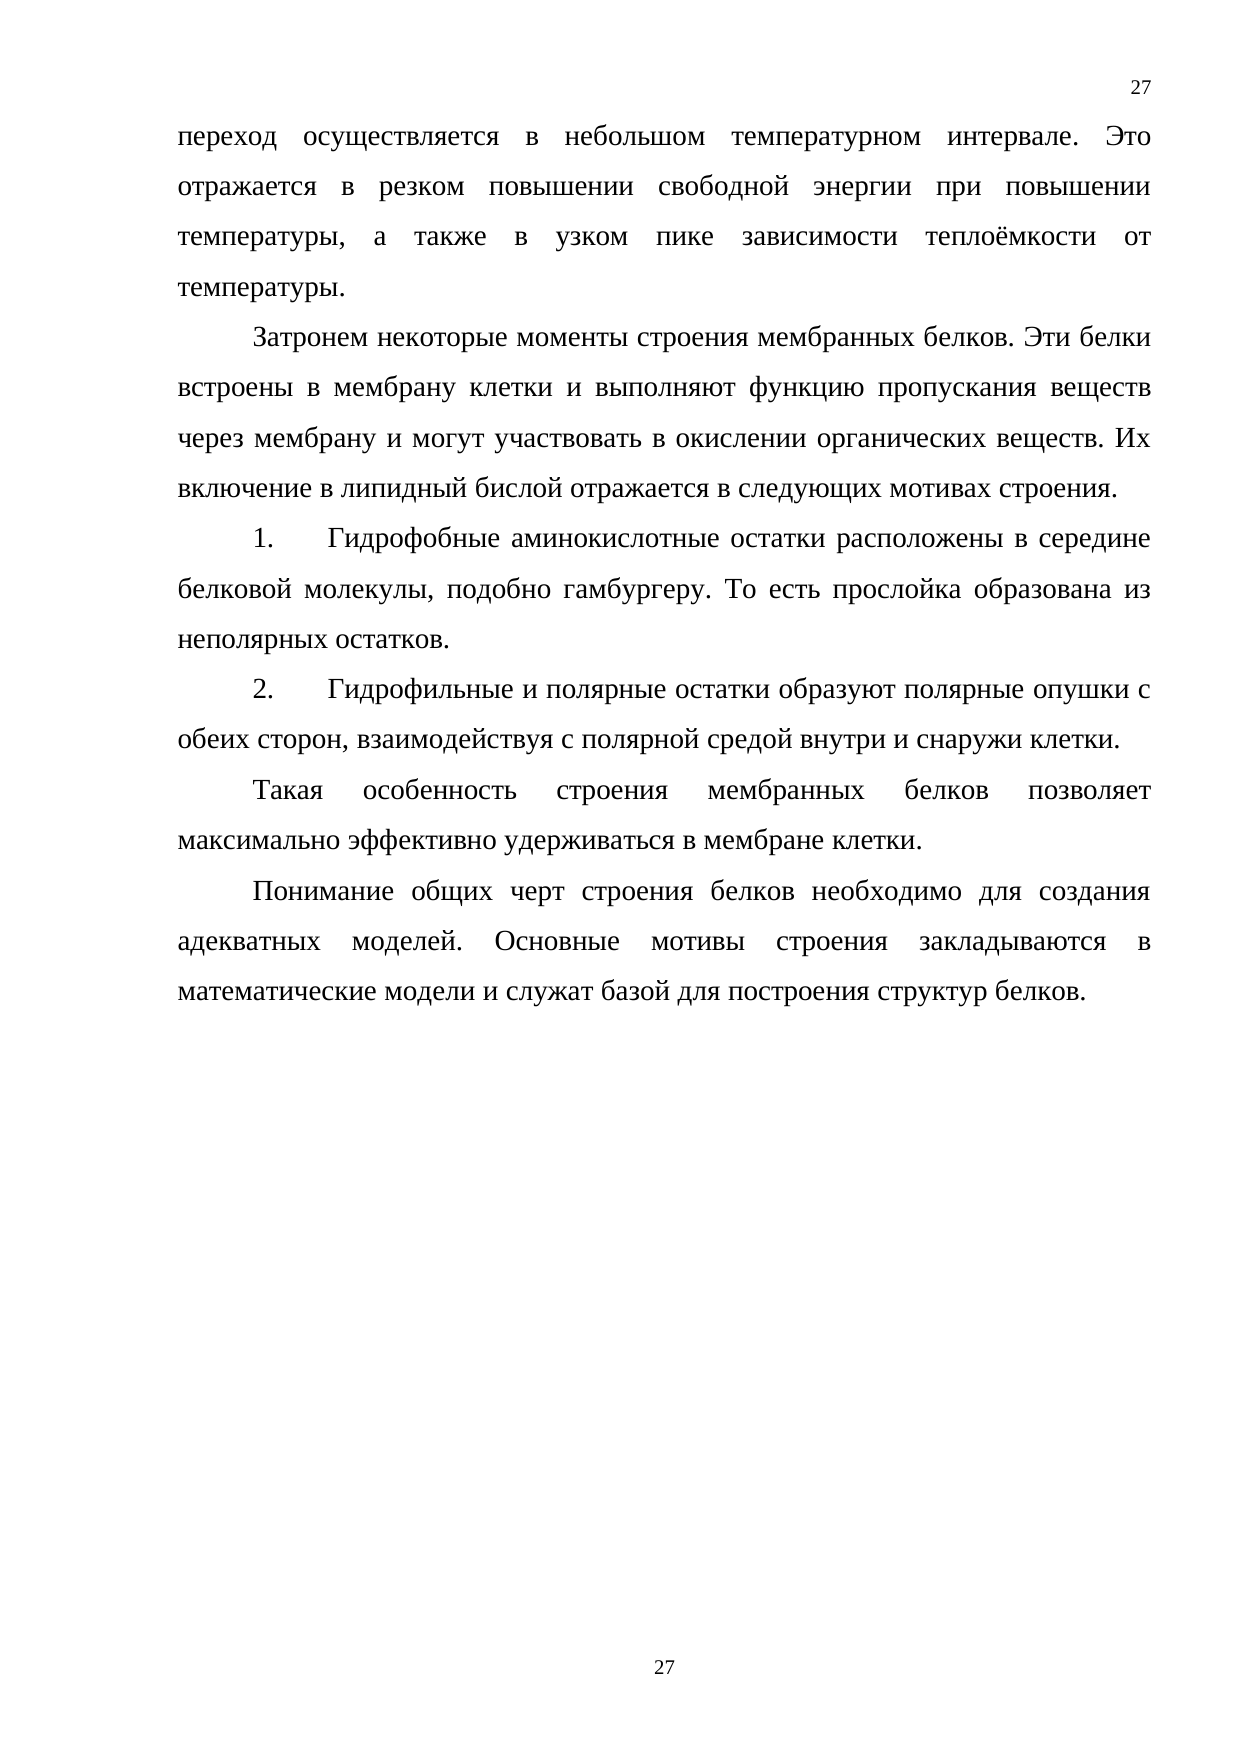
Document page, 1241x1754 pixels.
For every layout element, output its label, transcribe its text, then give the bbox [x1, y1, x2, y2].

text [177, 118, 1152, 303]
text Такая особенность строения мембранных белков позволяет максимально эффективно удерживаться в мембране клетки. [177, 772, 1152, 856]
list Гидрофильные и полярные остатки образуют полярные опушки с обеих сторон, взаимодействуя с полярной средой внутри и снаружи клетки. [177, 672, 1152, 755]
text Понимание общих черт строения белков необходимо для создания адекватных моделей. Основные мотивы строения закладываются в математические модели и служат базой для построения структур белков. [177, 873, 1152, 1007]
list Гидрофобные аминокислотные остатки расположены в середине белковой молекулы, подобно гамбургеру. То есть прослойка образована из неполярных остатков. [177, 521, 1152, 655]
text Затронем некоторые моменты строения мембранных белков. Эти белки встроены в мембрану клетки и выполняют функцию пропускания веществ через мембрану и могут участвовать в окислении органических веществ. Их включение в липидный бислой отражается в следующих мотивах строения. [177, 319, 1152, 504]
